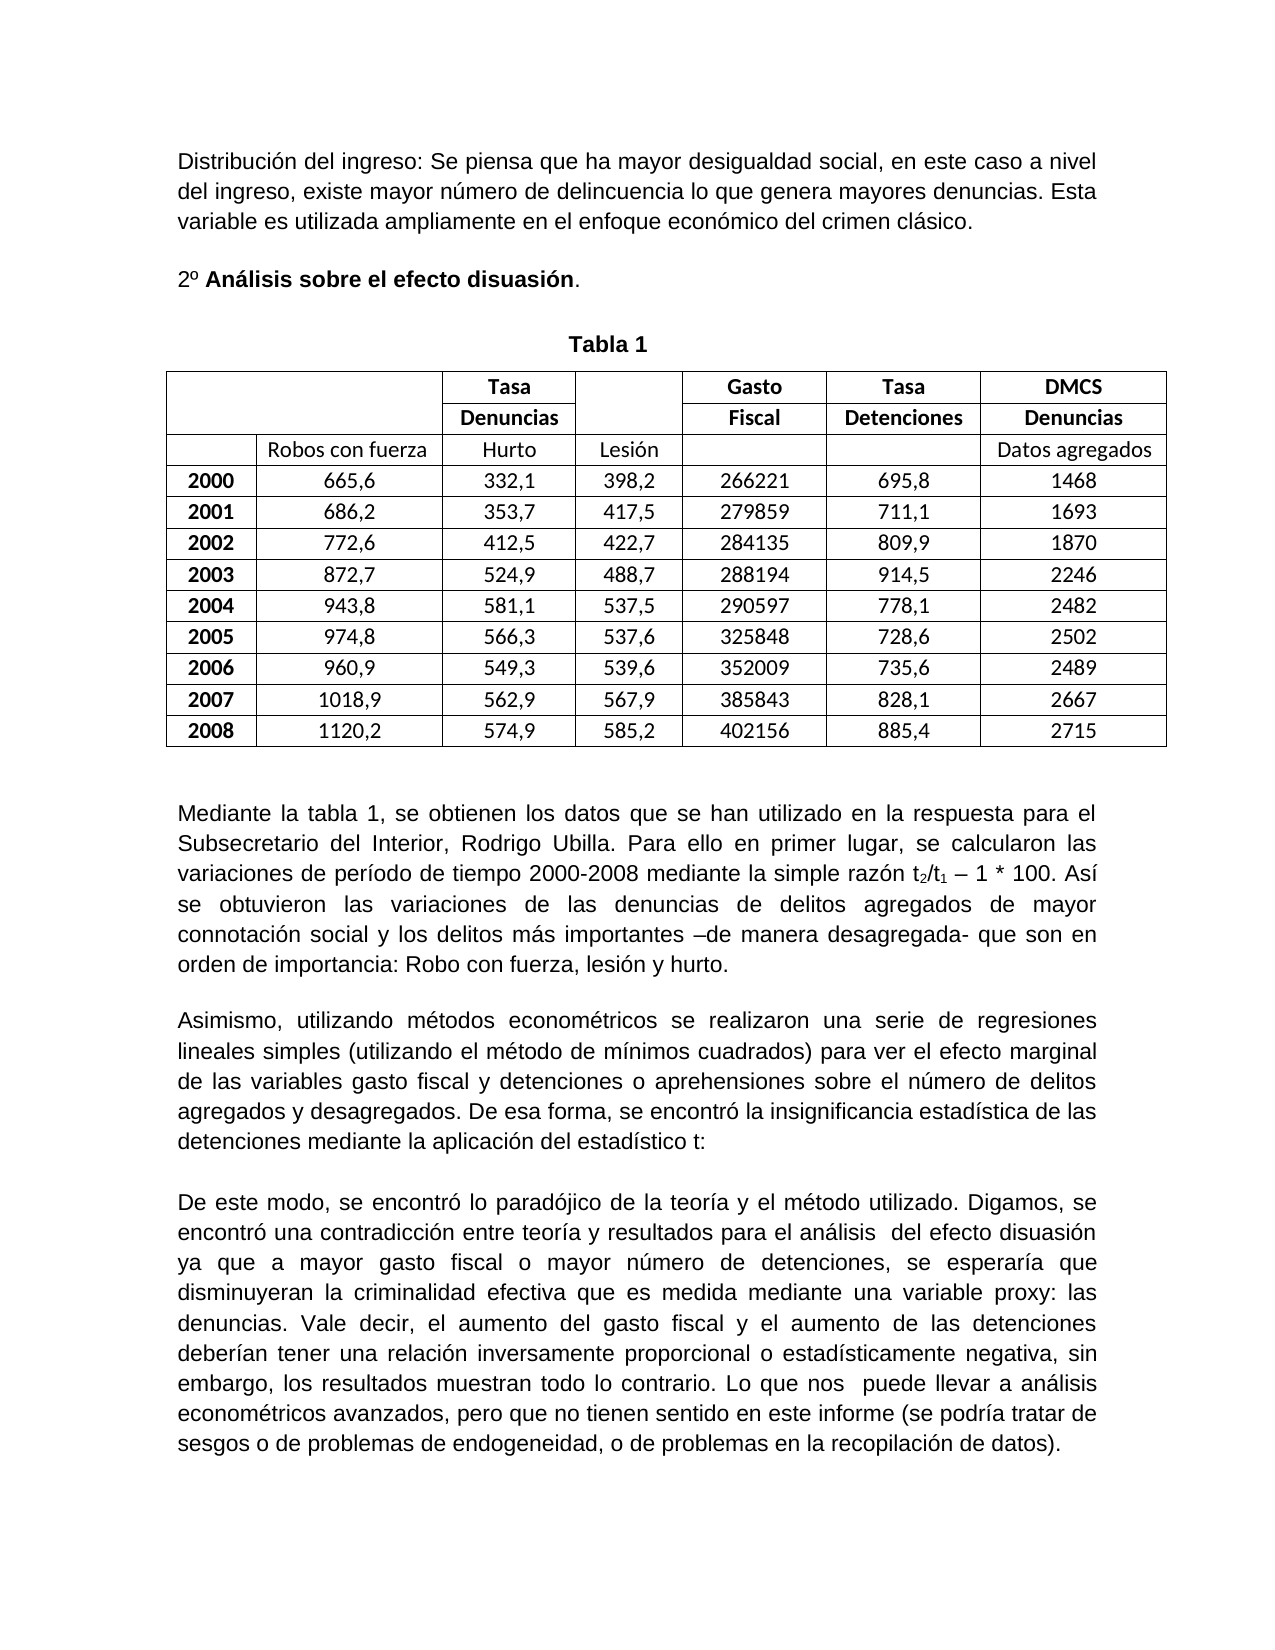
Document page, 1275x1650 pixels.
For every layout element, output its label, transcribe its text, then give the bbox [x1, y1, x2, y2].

text De este modo, se encontró lo paradójico de la teoría y el método utilizado. Digamos, se encontró una contradicción entre teoría y resultados para el análisis del efecto disuasión ya que a mayor gasto fiscal o mayor número de detenciones, se esperaría que disminuyeran la criminalidad efectiva que es medida mediante una variable proxy: las denuncias. Vale decir, el aumento del gasto fiscal y el aumento de las detenciones deberían tener una relación inversamente proporcional o estadísticamente negativa, sin embargo, los resultados muestran todo lo contrario. Lo que nos puede llevar a análisis econométricos avanzados, pero que no tienen sentido en este informe (se podría tratar de sesgos o de problemas de endogeneidad, o de problemas en la recopilación de datos). [177, 1189, 1098, 1457]
table_cell 2008 [167, 716, 256, 746]
table_cell 2003 [167, 560, 256, 590]
table_cell 332,1 [443, 466, 575, 496]
table_header Gasto [683, 372, 826, 402]
table_cell 735,6 [827, 654, 980, 684]
table_cell 398,2 [576, 466, 682, 496]
text 2º Análisis sobre el efecto disuasión. [177, 266, 1098, 292]
table_cell 872,7 [257, 560, 442, 590]
table_cell Hurto [443, 435, 575, 465]
table_header DMCS [981, 372, 1166, 402]
table_header Tasa [443, 372, 575, 402]
table_cell 567,9 [576, 685, 682, 715]
table_cell 279859 [683, 497, 826, 527]
table_cell 352009 [683, 654, 826, 684]
table_cell 537,6 [576, 622, 682, 652]
table_cell 943,8 [257, 591, 442, 621]
table_cell 1468 [981, 466, 1166, 496]
table_cell 412,5 [443, 529, 575, 559]
table_cell 385843 [683, 685, 826, 715]
table_cell 417,5 [576, 497, 682, 527]
table_cell 581,1 [443, 591, 575, 621]
table_cell 2000 [167, 466, 256, 496]
table_header [576, 372, 682, 434]
table_cell 537,5 [576, 591, 682, 621]
table_cell 1018,9 [257, 685, 442, 715]
table_cell 284135 [683, 529, 826, 559]
table_cell 695,8 [827, 466, 980, 496]
table_cell 562,9 [443, 685, 575, 715]
table_cell 2482 [981, 591, 1166, 621]
table_cell Datos agregados [981, 435, 1166, 465]
table_cell 885,4 [827, 716, 980, 746]
table_cell Lesión [576, 435, 682, 465]
table_cell 686,2 [257, 497, 442, 527]
table_cell 1693 [981, 497, 1166, 527]
table_cell 1120,2 [257, 716, 442, 746]
table_cell Detenciones [827, 404, 980, 434]
table_cell Denuncias [443, 404, 575, 434]
table_cell 914,5 [827, 560, 980, 590]
text Asimismo, utilizando métodos econométricos se realizaron una serie de regresiones lineales simples (utilizando el método de mínimos cuadrados) para ver el efecto marginal de las variables gasto fiscal y detenciones o aprehensiones sobre el número de delitos agregados y desagregados. De esa forma, se encontró la insignificancia estadística de las detenciones mediante la aplicación del estadístico t: [177, 1007, 1098, 1155]
table_cell 2502 [981, 622, 1166, 652]
table_cell 974,8 [257, 622, 442, 652]
table_cell 1870 [981, 529, 1166, 559]
table_header [167, 372, 442, 434]
table_cell 2002 [167, 529, 256, 559]
table_cell 488,7 [576, 560, 682, 590]
table_cell Robos con fuerza [257, 435, 442, 465]
table_cell 288194 [683, 560, 826, 590]
table_cell 266221 [683, 466, 826, 496]
table_cell 960,9 [257, 654, 442, 684]
table_cell Denuncias [981, 404, 1166, 434]
table_cell 772,6 [257, 529, 442, 559]
text Mediante la tabla 1, se obtienen los datos que se han utilizado en la respuesta para el Subsecretario del Interior, Rodrigo Ubilla. Para ello en primer lugar, se calcularon las variaciones de período de tiempo 2000-2008 mediante la simple razón t2/t1 – 1 * 100. Así se obtuvieron las variaciones de las denuncias de delitos agregados de mayor connotación social y los delitos más importantes –de manera desagregada- que son en orden de importancia: Robo con fuerza, lesión y hurto. [177, 800, 1098, 977]
table_cell 549,3 [443, 654, 575, 684]
text Distribución del ingreso: Se piensa que ha mayor desigualdad social, en este caso a nivel del ingreso, existe mayor número de delincuencia lo que genera mayores denuncias. Esta variable es utilizada ampliamente en el enfoque económico del crimen clásico. [177, 148, 1098, 234]
table_cell 422,7 [576, 529, 682, 559]
table_cell 728,6 [827, 622, 980, 652]
table_cell 2005 [167, 622, 256, 652]
table_cell [827, 435, 980, 465]
table_cell 2246 [981, 560, 1166, 590]
table_cell Fiscal [683, 404, 826, 434]
table_cell [167, 435, 256, 465]
table_cell [683, 435, 826, 465]
table_cell 290597 [683, 591, 826, 621]
table_cell 2001 [167, 497, 256, 527]
table_cell 353,7 [443, 497, 575, 527]
table_cell 402156 [683, 716, 826, 746]
table_cell 539,6 [576, 654, 682, 684]
table_cell 828,1 [827, 685, 980, 715]
table_cell 711,1 [827, 497, 980, 527]
table_cell 574,9 [443, 716, 575, 746]
table_cell 778,1 [827, 591, 980, 621]
table_cell 2667 [981, 685, 1166, 715]
table_cell 2007 [167, 685, 256, 715]
table_cell 325848 [683, 622, 826, 652]
table_cell 2715 [981, 716, 1166, 746]
table_cell 809,9 [827, 529, 980, 559]
table_cell 2006 [167, 654, 256, 684]
table_cell 2489 [981, 654, 1166, 684]
table_cell 665,6 [257, 466, 442, 496]
table_cell 2004 [167, 591, 256, 621]
table_cell 585,2 [576, 716, 682, 746]
table_cell 524,9 [443, 560, 575, 590]
table_header Tasa [827, 372, 980, 402]
table_cell 566,3 [443, 622, 575, 652]
